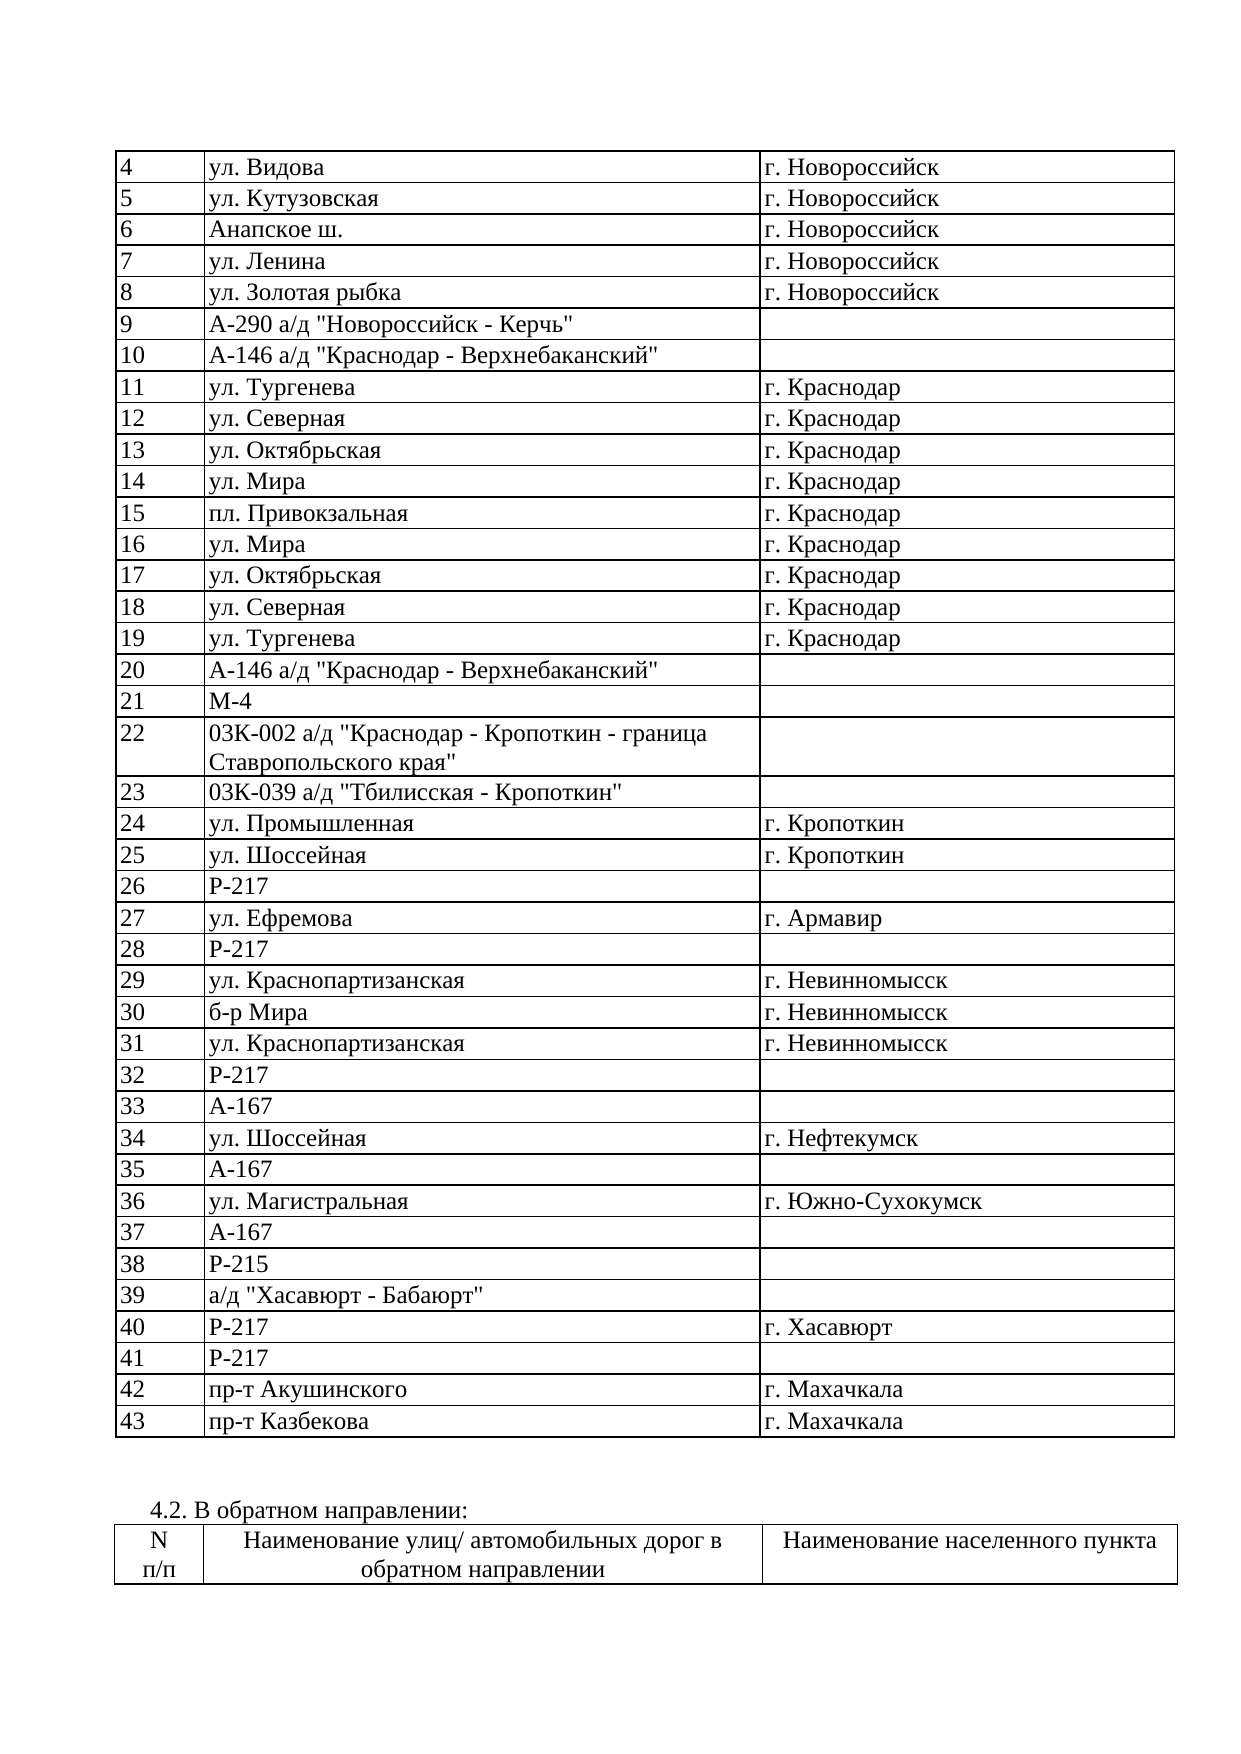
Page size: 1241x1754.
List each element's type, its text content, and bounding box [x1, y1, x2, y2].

text 4.2. В обратном направлении: [150, 1495, 1090, 1524]
table_cell г. Хасавюрт [761, 1312, 1174, 1342]
table_cell 29 [117, 966, 204, 996]
table_cell пл. Привокзальная [205, 498, 759, 527]
table_cell г. Нефтекумск [761, 1123, 1174, 1153]
table_cell 41 [117, 1343, 204, 1373]
table_cell г. Кропоткин [761, 808, 1174, 838]
table_cell [761, 655, 1174, 685]
table_cell г. Краснодар [761, 623, 1174, 653]
table_cell 03К-002 а/д "Краснодар - Кропоткин - граница Ставропольского края" [205, 718, 759, 775]
table_cell Р-215 [205, 1249, 759, 1279]
table_cell Р-217 [205, 871, 759, 901]
table_cell ул. Тургенева [205, 623, 759, 653]
table_cell 37 [117, 1217, 204, 1247]
table_cell г. Махачкала [761, 1406, 1174, 1436]
table_cell 8 [117, 277, 204, 307]
table_cell 33 [117, 1092, 204, 1121]
table_cell г. Махачкала [761, 1375, 1174, 1404]
table_cell 43 [117, 1406, 204, 1436]
table_cell 15 [117, 498, 204, 527]
table_cell ул. Краснопартизанская [205, 1029, 759, 1058]
table_cell г. Краснодар [761, 435, 1174, 464]
table_cell ул. Кутузовская [205, 183, 759, 213]
table_cell ул. Тургенева [205, 372, 759, 402]
table_cell г. Новороссийск [761, 277, 1174, 307]
table_cell М-4 [205, 686, 759, 716]
table_header Наименование населенного пункта [763, 1525, 1177, 1583]
table_cell г. Армавир [761, 903, 1174, 933]
table_cell г. Невинномысск [761, 997, 1174, 1027]
table_cell 16 [117, 529, 204, 559]
table_cell пр-т Акушинского [205, 1375, 759, 1404]
table_cell ул. Краснопартизанская [205, 966, 759, 996]
table_cell г. Краснодар [761, 403, 1174, 433]
table_cell А-167 [205, 1155, 759, 1184]
table_cell 34 [117, 1123, 204, 1153]
table_cell 19 [117, 623, 204, 653]
table_cell 28 [117, 934, 204, 964]
table_cell 35 [117, 1155, 204, 1184]
table_cell 42 [117, 1375, 204, 1404]
table_cell А-146 а/д "Краснодар - Верхнебаканский" [205, 655, 759, 685]
table_cell г. Краснодар [761, 529, 1174, 559]
table_cell 25 [117, 840, 204, 870]
table_cell ул. Промышленная [205, 808, 759, 838]
table_cell [761, 718, 1174, 775]
table_cell ул. Северная [205, 403, 759, 433]
table_cell 11 [117, 372, 204, 402]
table_cell 17 [117, 561, 204, 590]
table_cell ул. Северная [205, 592, 759, 622]
table_cell ул. Мира [205, 529, 759, 559]
table_cell 23 [117, 777, 204, 807]
table_cell г. Краснодар [761, 466, 1174, 496]
table_cell 14 [117, 466, 204, 496]
table_cell 9 [117, 309, 204, 339]
table_cell [761, 871, 1174, 901]
table_cell б-р Мира [205, 997, 759, 1027]
table_cell 30 [117, 997, 204, 1027]
table_cell г. Новороссийск [761, 246, 1174, 276]
table_cell 36 [117, 1186, 204, 1216]
table_cell ул. Видова [205, 152, 759, 181]
table_cell 18 [117, 592, 204, 622]
table_cell А-167 [205, 1217, 759, 1247]
table_cell 22 [117, 718, 204, 775]
table_cell 32 [117, 1060, 204, 1090]
table_cell Р-217 [205, 1343, 759, 1373]
table_cell 13 [117, 435, 204, 464]
table_cell Р-217 [205, 1312, 759, 1342]
table_cell 5 [117, 183, 204, 213]
table_cell ул. Шоссейная [205, 1123, 759, 1153]
table_cell 31 [117, 1029, 204, 1058]
table_cell а/д "Хасавюрт - Бабаюрт" [205, 1280, 759, 1310]
table_cell [761, 1217, 1174, 1247]
table_cell А-146 а/д "Краснодар - Верхнебаканский" [205, 340, 759, 370]
table_cell А-167 [205, 1092, 759, 1121]
table_cell [761, 777, 1174, 807]
table_cell [761, 1155, 1174, 1184]
table_cell г. Южно-Сухокумск [761, 1186, 1174, 1216]
table_header Наименование улиц/ автомобильных дорог в обратном направлении [204, 1525, 762, 1583]
table_cell 6 [117, 215, 204, 244]
table_cell А-290 а/д "Новороссийск - Керчь" [205, 309, 759, 339]
table_cell [761, 1343, 1174, 1373]
table_cell [761, 686, 1174, 716]
table_cell пр-т Казбекова [205, 1406, 759, 1436]
table_cell 39 [117, 1280, 204, 1310]
table_cell ул. Ленина [205, 246, 759, 276]
table_cell 20 [117, 655, 204, 685]
table_cell [761, 309, 1174, 339]
table_cell ул. Магистральная [205, 1186, 759, 1216]
table_cell 38 [117, 1249, 204, 1279]
table_cell г. Новороссийск [761, 183, 1174, 213]
table_cell 12 [117, 403, 204, 433]
table_cell 21 [117, 686, 204, 716]
table_cell Анапское ш. [205, 215, 759, 244]
table_cell ул. Ефремова [205, 903, 759, 933]
table_cell 27 [117, 903, 204, 933]
table_cell ул. Мира [205, 466, 759, 496]
table_cell Р-217 [205, 1060, 759, 1090]
table_cell [761, 934, 1174, 964]
table_cell [761, 340, 1174, 370]
table_cell г. Краснодар [761, 592, 1174, 622]
table_cell г. Кропоткин [761, 840, 1174, 870]
table_cell [761, 1249, 1174, 1279]
table_cell г. Краснодар [761, 372, 1174, 402]
table_cell г. Невинномысск [761, 1029, 1174, 1058]
table_cell 10 [117, 340, 204, 370]
table_cell [761, 1280, 1174, 1310]
table_cell [761, 1092, 1174, 1121]
table_cell ул. Октябрьская [205, 561, 759, 590]
table_cell г. Новороссийск [761, 215, 1174, 244]
table_cell 40 [117, 1312, 204, 1342]
table_cell г. Краснодар [761, 498, 1174, 527]
table_cell г. Новороссийск [761, 152, 1174, 181]
table_cell 26 [117, 871, 204, 901]
table_cell г. Невинномысск [761, 966, 1174, 996]
table_cell Р-217 [205, 934, 759, 964]
table_cell ул. Октябрьская [205, 435, 759, 464]
table_cell г. Краснодар [761, 561, 1174, 590]
table_cell ул. Шоссейная [205, 840, 759, 870]
table_cell 24 [117, 808, 204, 838]
table_cell 03К-039 а/д "Тбилисская - Кропоткин" [205, 777, 759, 807]
table_header N п/п [115, 1525, 203, 1583]
table_cell 7 [117, 246, 204, 276]
table_cell 4 [117, 152, 204, 181]
table_cell [761, 1060, 1174, 1090]
table_cell ул. Золотая рыбка [205, 277, 759, 307]
